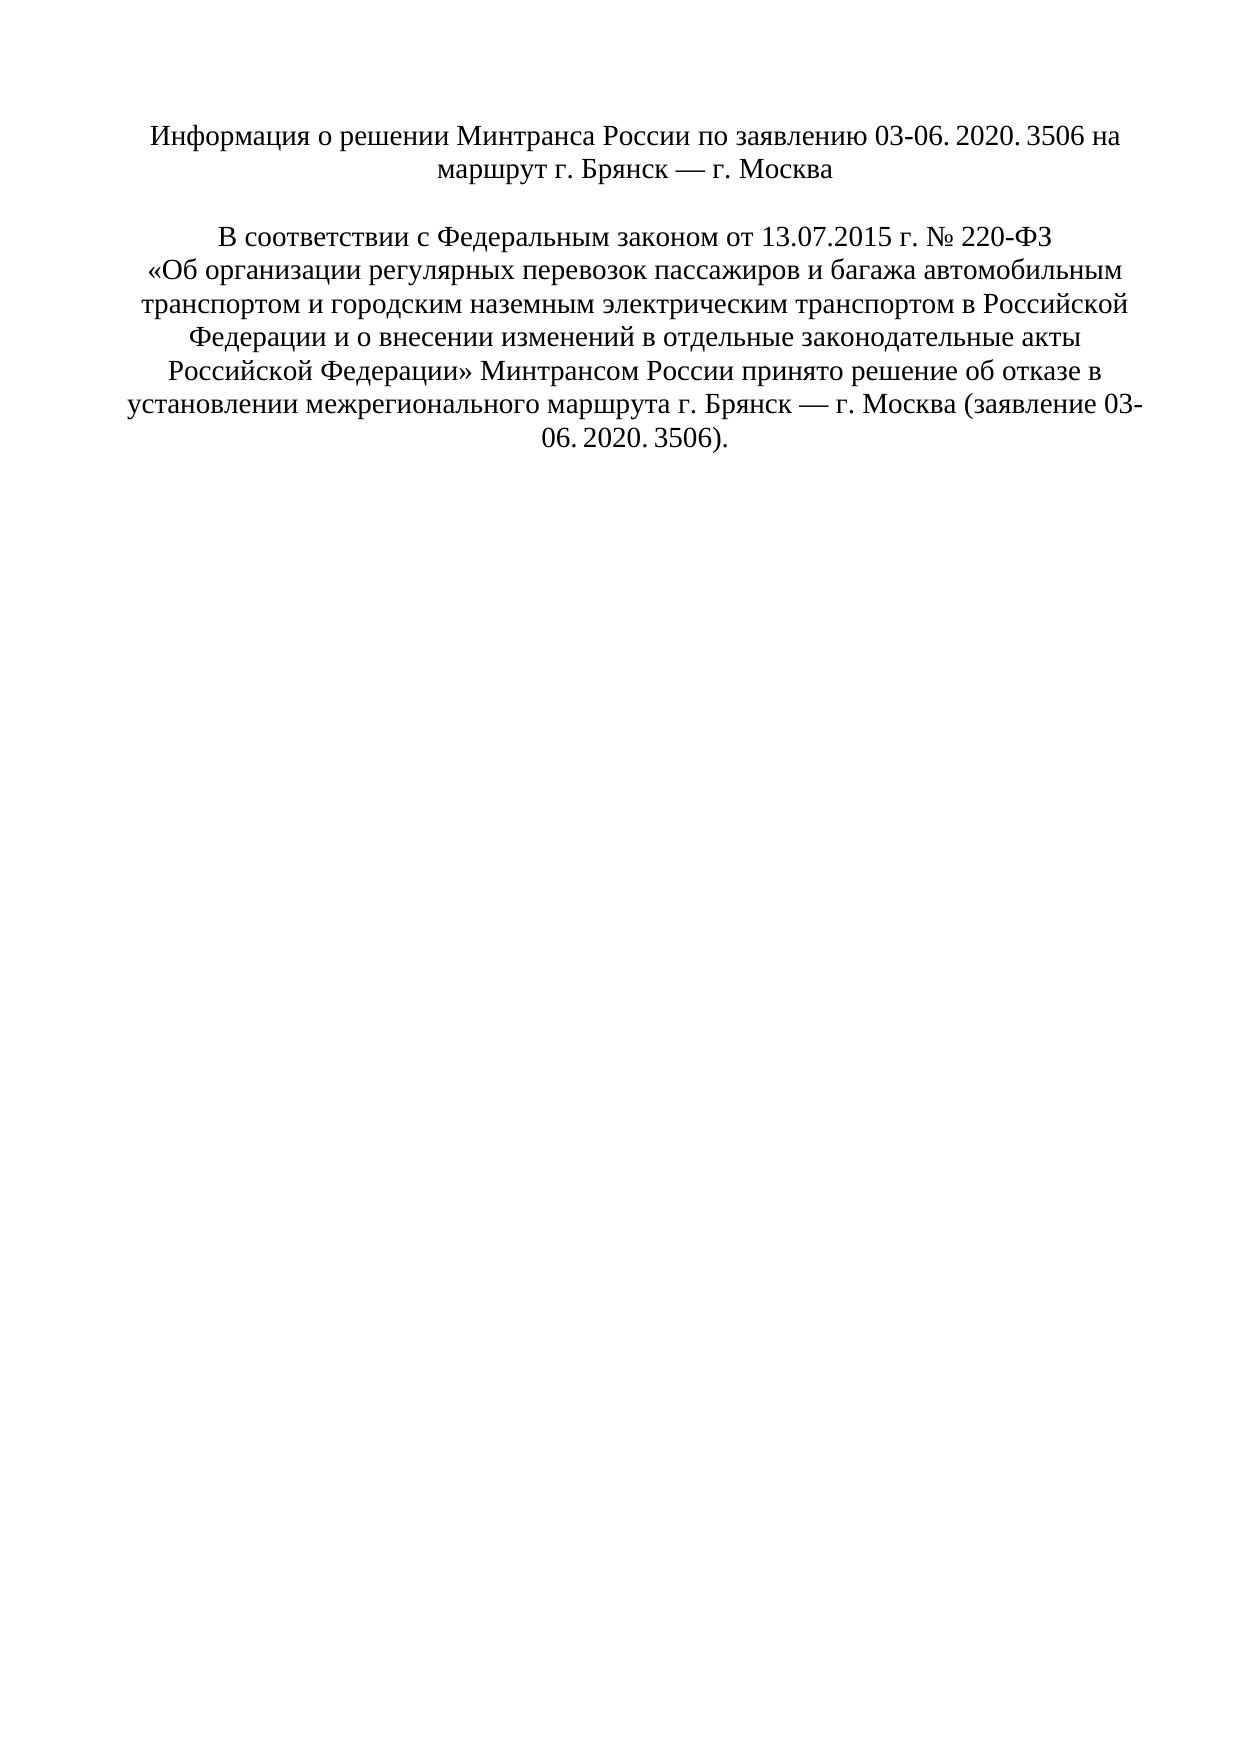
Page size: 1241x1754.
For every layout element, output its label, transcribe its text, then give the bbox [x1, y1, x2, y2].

text В соответствии с Федеральным законом от 13.07.2015 г. № 220-ФЗ «Об организации регулярных перевозок пассажиров и багажа автомобильным транспортом и городским наземным электрическим транспортом в Российской Федерации и о внесении изменений в отдельные законодательные акты Российской Федерации» Минтрансом России принято решение об отказе в установлении межрегионального маршрута г. Брянск — г. Москва (заявление 03-06. 2020. 3506). [118, 219, 1152, 453]
text Информация о решении Минтранса России по заявлению 03-06. 2020. 3506 на маршрут г. Брянск — г. Москва [118, 118, 1152, 185]
